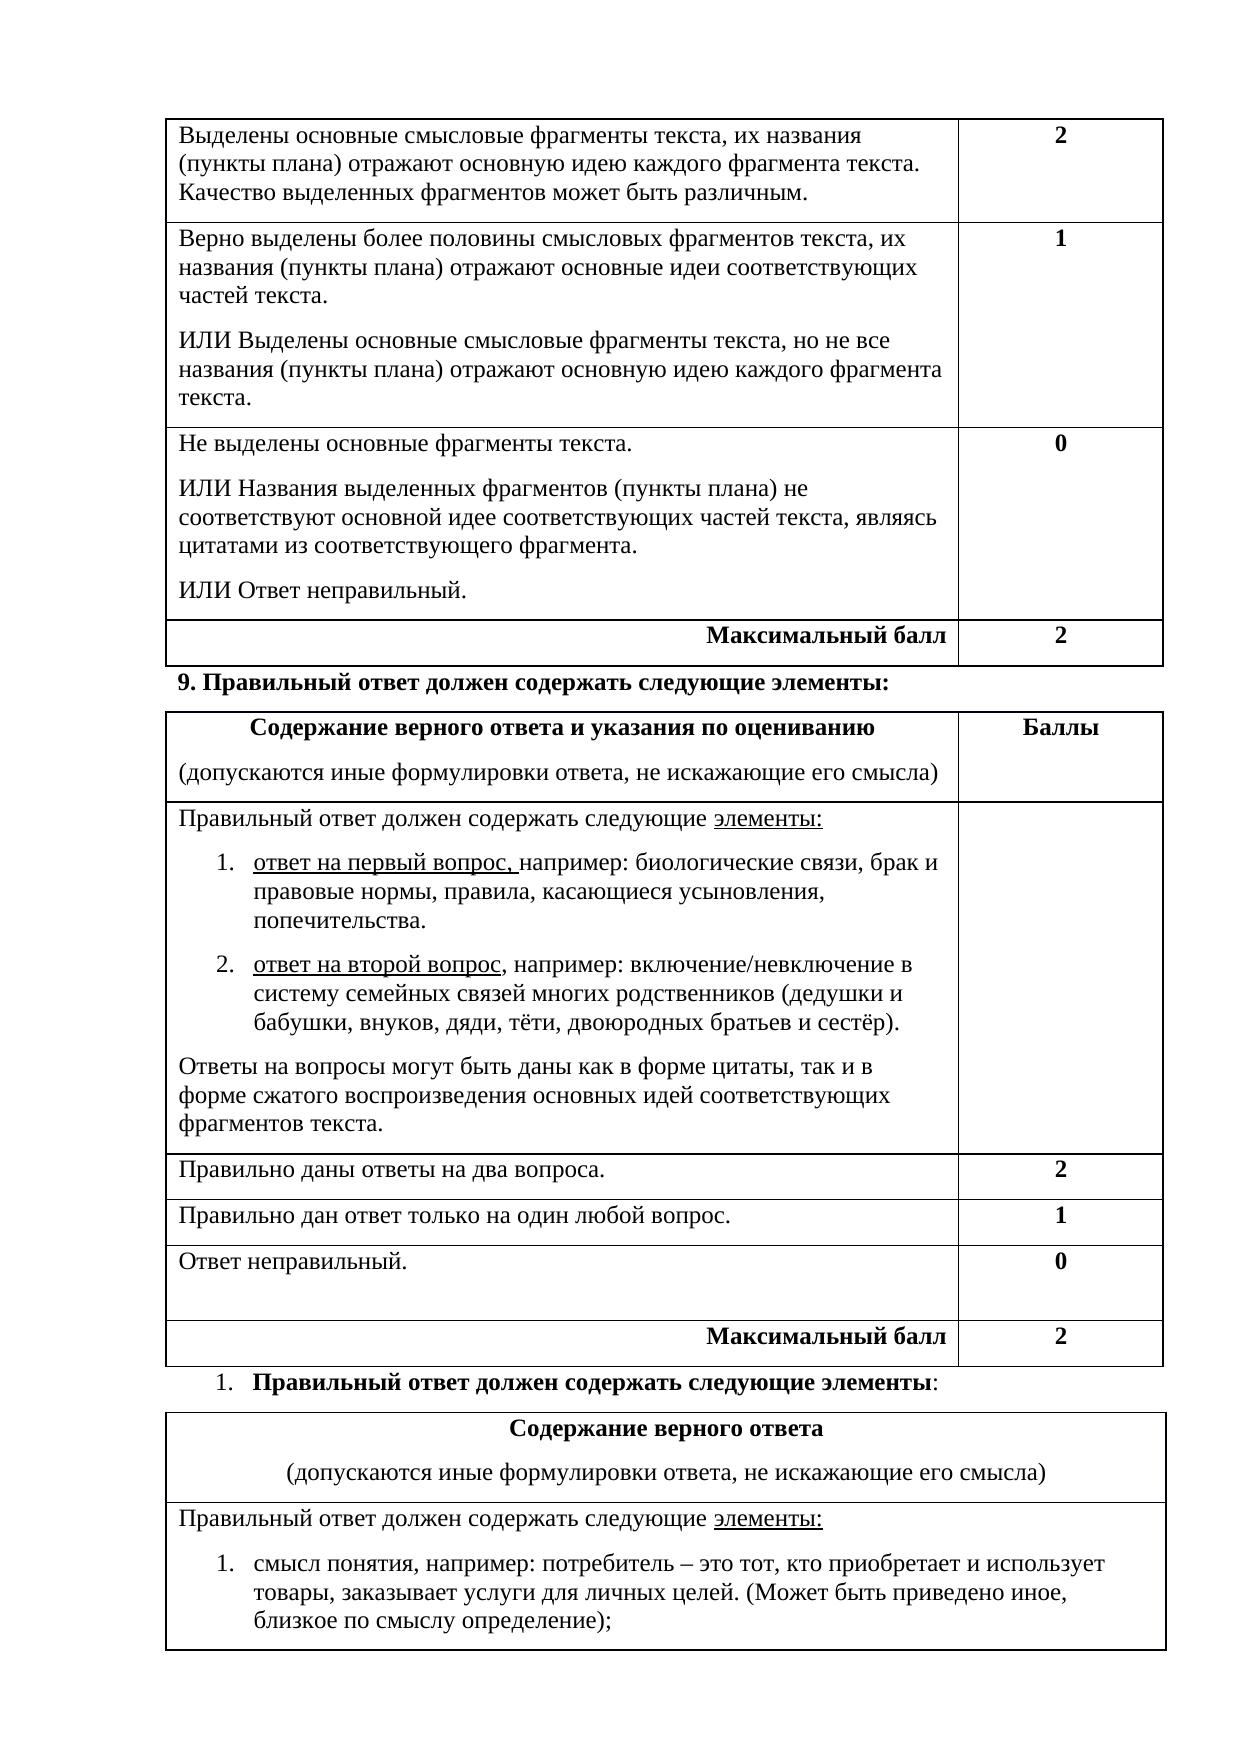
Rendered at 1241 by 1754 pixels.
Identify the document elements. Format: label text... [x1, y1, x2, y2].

table_cell 1 [959, 1200, 1162, 1245]
text 9. Правильный ответ должен содержать следующие элементы: [177, 667, 1152, 695]
table_cell 2 [959, 1155, 1162, 1199]
table_cell Ответ неправильный. [167, 1246, 958, 1320]
table_cell Выделены основные смысловые фрагменты текста, их названия (пункты плана) отражают основную идею каждого фрагмента текста. Качество выделенных фрагментов может быть различным. [167, 120, 958, 222]
table_cell Правильно даны ответы на два вопроса. [167, 1155, 958, 1199]
table_header Содержание верного ответа (допускаются иные формулировки ответа, не искажающие его смысла) [167, 1413, 1165, 1502]
table_cell Максимальный балл [167, 621, 958, 665]
table_cell 2 [959, 120, 1162, 222]
table_cell [959, 803, 1162, 1153]
table_cell Максимальный балл [167, 1321, 958, 1366]
table_cell Правильный ответ должен содержать следующие элементы: ответ на первый вопрос, например: биологические связи, брак и правовые нормы, правила, касающиеся усыновления, попечительства. ответ на второй вопрос, например: включение/невключение в систему семейных связей многих родственников (дедушки и бабушки, внуков, дяди, тёти, двоюродных братьев и сестёр). Ответы на вопросы могут быть даны как в форме цитаты, так и в форме сжатого воспроизведения основных идей соответствующих фрагментов текста. [167, 803, 958, 1153]
table_cell Правильно дан ответ только на один любой вопрос. [167, 1200, 958, 1245]
table_cell 1 [959, 223, 1162, 427]
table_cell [167, 1503, 1165, 1649]
table_cell Не выделены основные фрагменты текста. ИЛИ Названия выделенных фрагментов (пункты плана) не соответствуют основной идее соответствующих частей текста, являясь цитатами из соответствующего фрагмента. ИЛИ Ответ неправильный. [167, 428, 958, 619]
table_cell 2 [959, 621, 1162, 665]
table_cell Верно выделены более половины смысловых фрагментов текста, их названия (пункты плана) отражают основные идеи соответствующих частей текста. ИЛИ Выделены основные смысловые фрагменты текста, но не все названия (пункты плана) отражают основную идею каждого фрагмента текста. [167, 223, 958, 427]
table_cell 0 [959, 1246, 1162, 1320]
table_header Баллы [959, 713, 1162, 801]
list Правильный ответ должен содержать следующие элементы: [215, 1367, 1152, 1396]
table_cell 0 [959, 428, 1162, 619]
table_header Содержание верного ответа и указания по оцениванию (допускаются иные формулировки ответа, не искажающие его смысла) [167, 713, 958, 801]
table_cell 2 [959, 1321, 1162, 1366]
